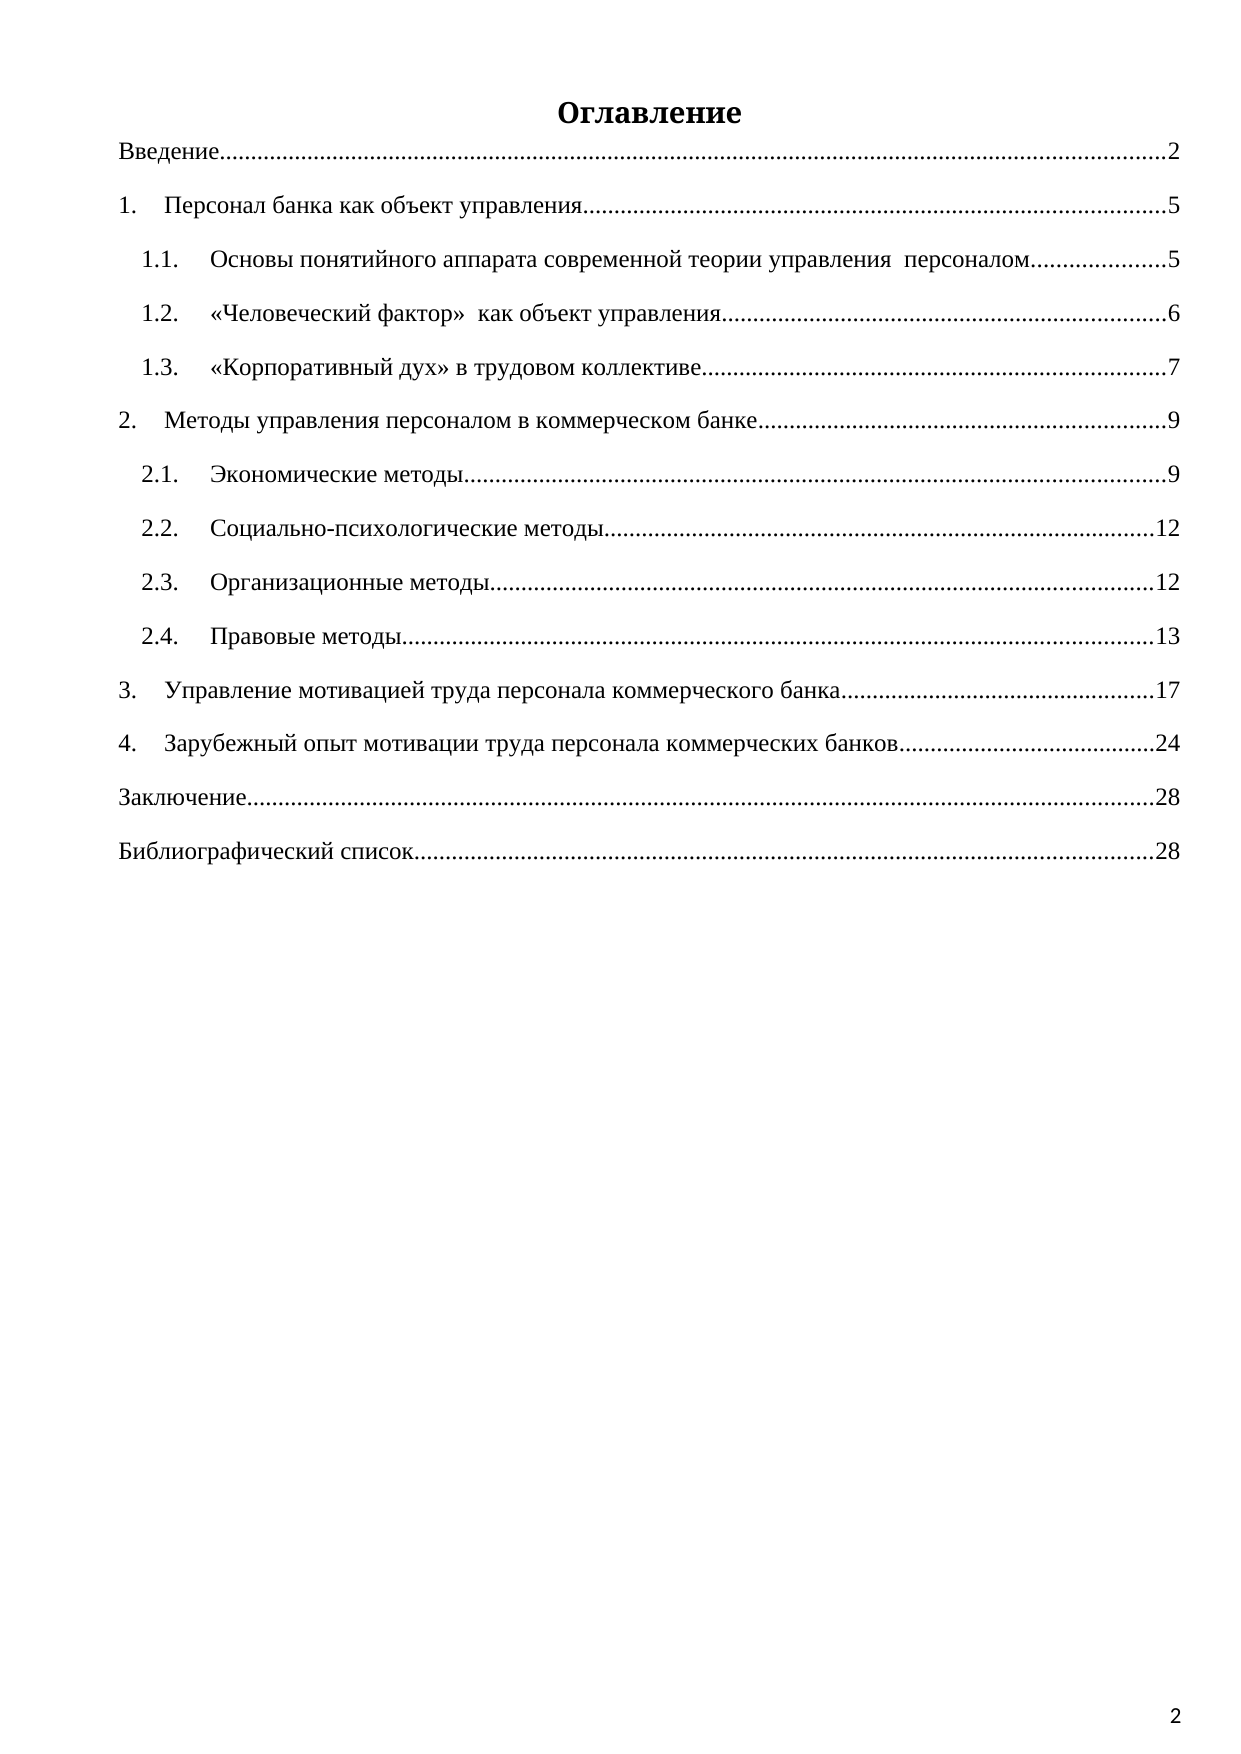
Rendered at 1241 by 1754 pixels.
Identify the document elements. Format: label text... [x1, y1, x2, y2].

text Заключение 28 [118, 782, 1181, 811]
text 1. Персонал банка как объект управления 5 [118, 190, 1181, 219]
text 2.2. Социально-психологические методы 12 [141, 513, 1181, 542]
text 2.4. Правовые методы 13 [141, 621, 1181, 649]
text 3. Управление мотивацией труда персонала коммерческого банка 17 [118, 675, 1181, 703]
text 2. Методы управления персоналом в коммерческом банке 9 [118, 405, 1181, 434]
text 2.3. Организационные методы 12 [141, 567, 1181, 596]
text 1.2. «Человеческий фактор» как объект управления 6 [141, 298, 1181, 326]
text Введение 2 [118, 136, 1181, 165]
text 1.3. «Корпоративный дух» в трудовом коллективе 7 [141, 352, 1181, 380]
text 4. Зарубежный опыт мотивации труда персонала коммерческих банков 24 [118, 728, 1181, 757]
text 1.1. Основы понятийного аппарата современной теории управления персоналом 5 [141, 244, 1181, 273]
text Оглавление [118, 98, 1181, 131]
text 2.1. Экономические методы 9 [141, 459, 1181, 488]
text Библиографический список 28 [118, 836, 1181, 865]
